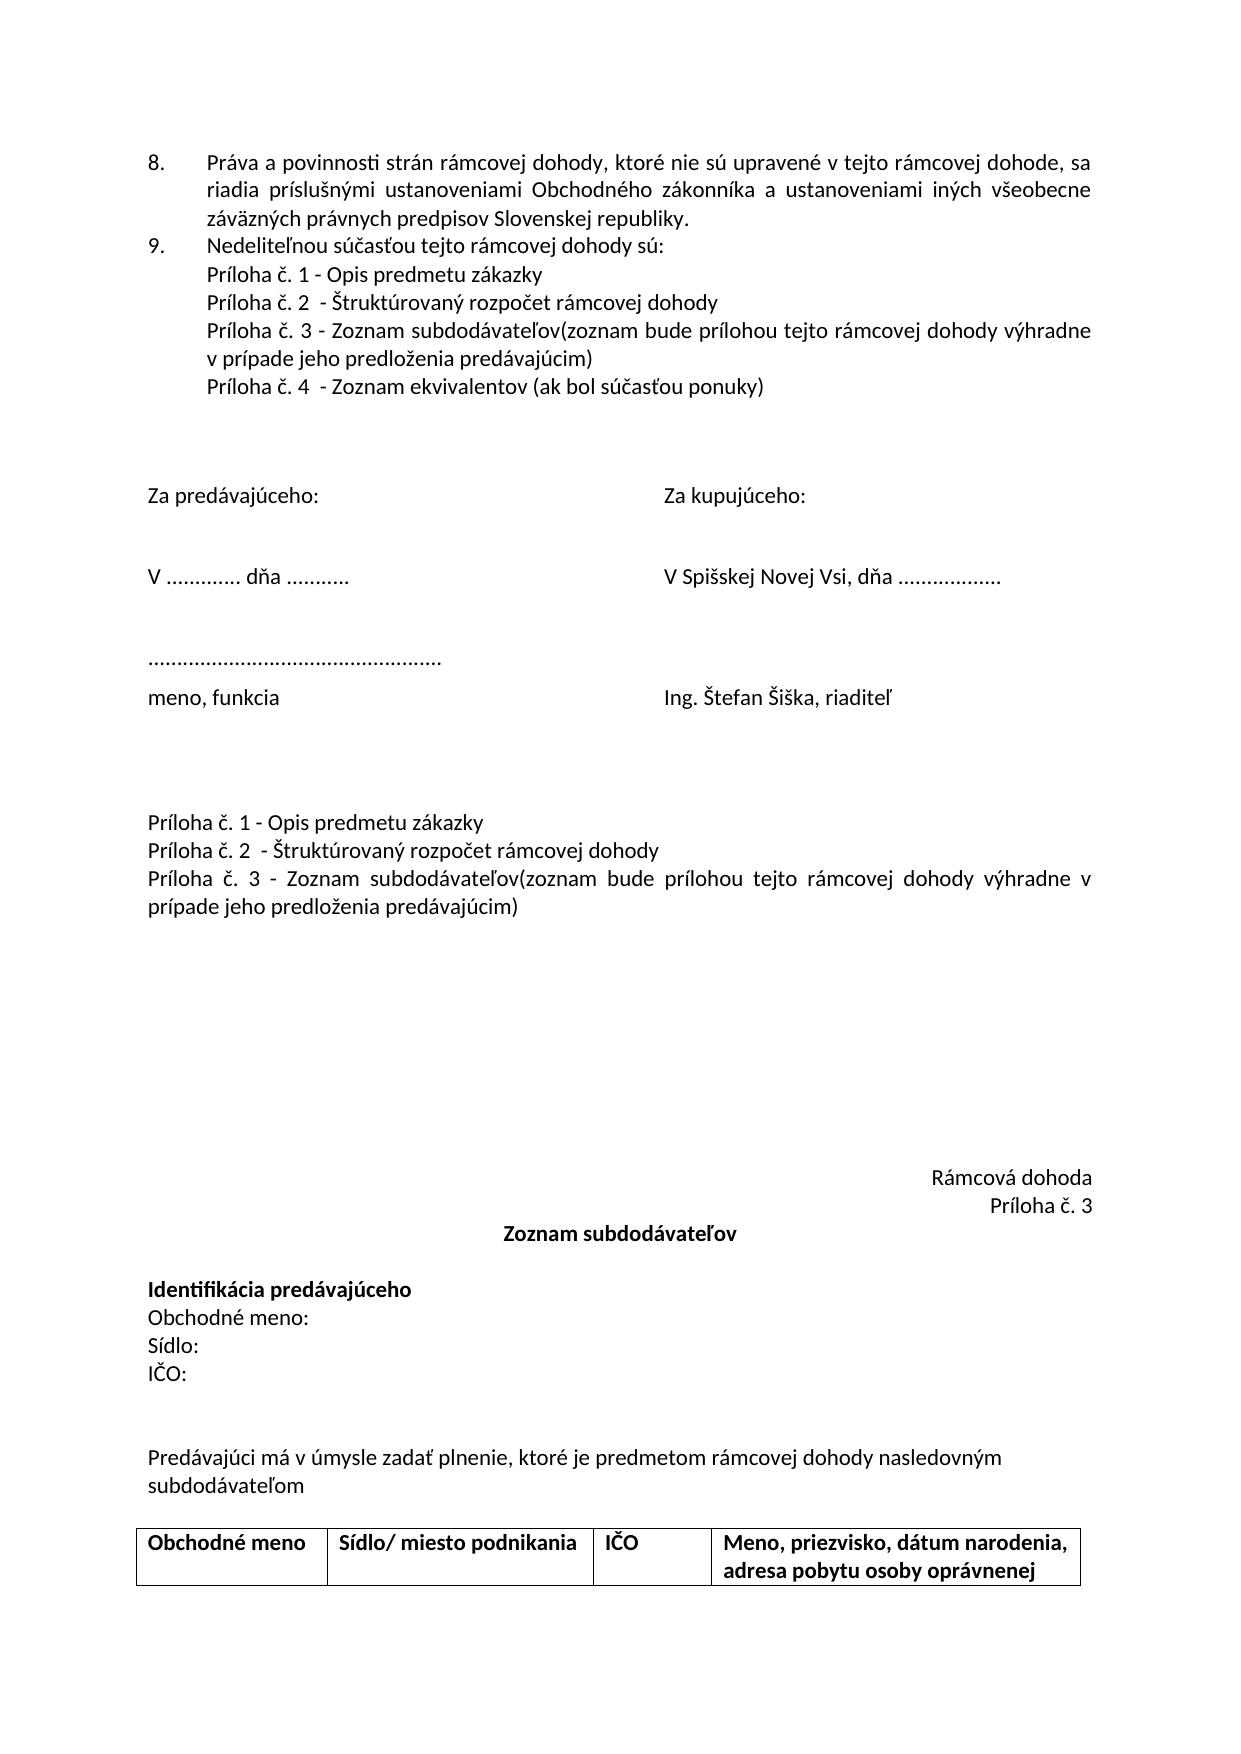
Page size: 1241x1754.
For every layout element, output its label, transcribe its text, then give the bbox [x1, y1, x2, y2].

text Za predávajúceho: Za kupujúceho: [148, 481, 1093, 509]
text Predávajúci má v úmysle zadať plnenie, ktoré je predmetom rámcovej dohody nasledovným subdodávateľom [148, 1443, 1093, 1499]
text Príloha č. 3 - Zoznam subdodávateľov(zoznam bude prílohou tejto rámcovej dohody výhradne v prípade jeho predloženia predávajúcim) [148, 864, 1093, 920]
text meno, funkcia Ing. Štefan Šiška, riaditeľ [148, 683, 1093, 711]
text ................................................... [148, 643, 1093, 671]
text 9. Nedeliteľnou súčasťou tejto rámcovej dohody sú: [148, 232, 1093, 260]
text IČO: [148, 1359, 1093, 1387]
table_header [712, 1529, 1080, 1584]
text Príloha č. 4 - Zoznam ekvivalentov (ak bol súčasťou ponuky) [207, 372, 1093, 400]
text Obchodné meno: [148, 1303, 1093, 1331]
table_header Obchodné meno [137, 1529, 327, 1584]
text Príloha č. 1 - Opis predmetu zákazky [207, 260, 1093, 288]
text Príloha č. 3 [148, 1191, 1093, 1219]
text V ............. dňa ........... V Spišskej Novej Vsi, dňa .................. [148, 562, 1093, 590]
table_header IČO [594, 1529, 711, 1584]
text Príloha č. 1 - Opis predmetu zákazky [148, 808, 1093, 836]
text Príloha č. 2 - Štruktúrovaný rozpočet rámcovej dohody [207, 288, 1093, 316]
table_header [328, 1529, 593, 1584]
text Identifikácia predávajúceho [148, 1275, 1093, 1303]
text Zoznam subdodávateľov [148, 1219, 1093, 1247]
text Sídlo: [148, 1331, 1093, 1359]
text Príloha č. 2 - Štruktúrovaný rozpočet rámcovej dohody [148, 836, 1093, 864]
text 8. Práva a povinnosti strán rámcovej dohody, ktoré nie sú upravené v tejto rámcovej dohode, sa riadia príslušnými ustanoveniami Obchodného zákonníka a ustanoveniami iných všeobecne záväzných právnych predpisov Slovenskej republiky. [148, 148, 1093, 232]
text Rámcová dohoda [148, 1163, 1093, 1191]
text Príloha č. 3 - Zoznam subdodávateľov(zoznam bude prílohou tejto rámcovej dohody výhradne v prípade jeho predloženia predávajúcim) [207, 316, 1093, 372]
